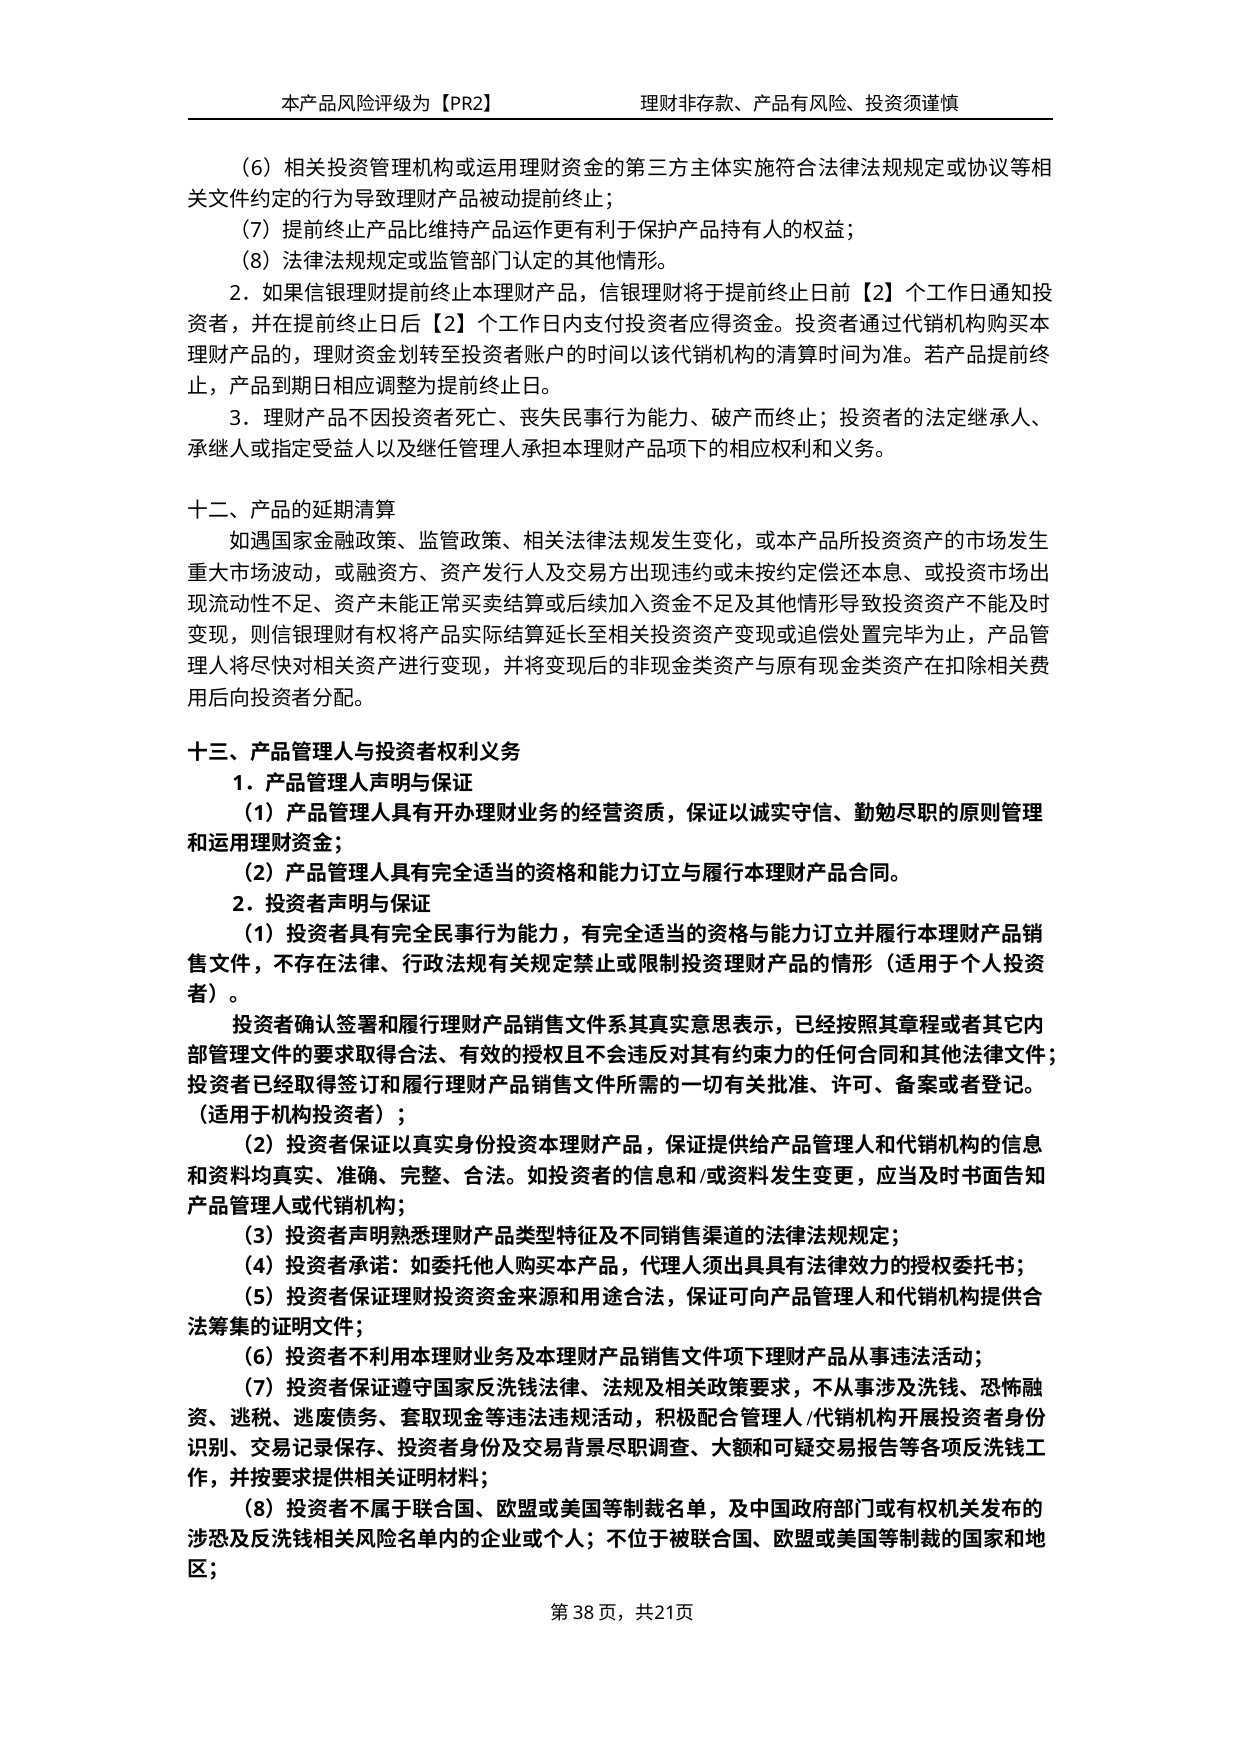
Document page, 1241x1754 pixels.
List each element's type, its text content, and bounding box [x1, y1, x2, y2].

text （2）投资者保证以真实身份投资本理财产品，保证提供给产品管理人和代销机构的信息和资料均真实、准确、完整、合法。如投资者的信息和/或资料发生变更，应当及时书面告知产品管理人或代销机构； [187, 1129, 1047, 1219]
text 2．投资者声明与保证 [187, 887, 1047, 917]
text 十三、产品管理人与投资者权利义务 [187, 736, 1047, 766]
text （5）投资者保证理财投资资金来源和用途合法，保证可向产品管理人和代销机构提供合法筹集的证明文件； [187, 1280, 1047, 1341]
text （4）投资者承诺：如委托他人购买本产品，代理人须出具具有法律效力的授权委托书； [187, 1250, 1047, 1280]
text 投资者确认签署和履行理财产品销售文件系其真实意思表示，已经按照其章程或者其它内部管理文件的要求取得合法、有效的授权且不会违反对其有约束力的任何合同和其他法律文件；投资者已经取得签订和履行理财产品销售文件所需的一切有关批准、许可、备案或者登记。（适用于机构投资者）； [187, 1008, 1047, 1129]
text 1．产品管理人声明与保证 [187, 766, 1047, 796]
text 如遇国家金融政策、监管政策、相关法律法规发生变化，或本产品所投资资产的市场发生重大市场波动，或融资方、资产发行人及交易方出现违约或未按约定偿还本息、或投资市场出现流动性不足、资产未能正常买卖结算或后续加入资金不足及其他情形导致投资资产不能及时变现，则信银理财有权将产品实际结算延长至相关投资资产变现或追偿处置完毕为止，产品管理人将尽快对相关资产进行变现，并将变现后的非现金类资产与原有现金类资产在扣除相关费用后向投资者分配。 [187, 524, 1053, 711]
text （6）相关投资管理机构或运用理财资金的第三方主体实施符合法律法规规定或协议等相关文件约定的行为导致理财产品被动提前终止； [187, 150, 1053, 212]
text （1）产品管理人具有开办理财业务的经营资质，保证以诚实守信、勤勉尽职的原则管理和运用理财资金； [187, 796, 1047, 857]
text （8）投资者不属于联合国、欧盟或美国等制裁名单，及中国政府部门或有权机关发布的涉恐及反洗钱相关风险名单内的企业或个人；不位于被联合国、欧盟或美国等制裁的国家和地区； [187, 1492, 1047, 1583]
text （7）提前终止产品比维持产品运作更有利于保护产品持有人的权益； [187, 212, 1053, 244]
text 2．如果信银理财提前终止本理财产品，信银理财将于提前终止日前【2】个工作日通知投资者，并在提前终止日后【2】个工作日内支付投资者应得资金。投资者通过代销机构购买本理财产品的，理财资金划转至投资者账户的时间以该代销机构的清算时间为准。若产品提前终止，产品到期日相应调整为提前终止日。 [187, 275, 1053, 400]
text （8）法律法规规定或监管部门认定的其他情形。 [187, 244, 1053, 275]
text （7）投资者保证遵守国家反洗钱法律、法规及相关政策要求，不从事涉及洗钱、恐怖融资、逃税、逃废债务、套取现金等违法违规活动，积极配合管理人/代销机构开展投资者身份识别、交易记录保存、投资者身份及交易背景尽职调查、大额和可疑交易报告等各项反洗钱工作，并按要求提供相关证明材料； [187, 1371, 1047, 1492]
text （1）投资者具有完全民事行为能力，有完全适当的资格与能力订立并履行本理财产品销售文件，不存在法律、行政法规有关规定禁止或限制投资理财产品的情形（适用于个人投资者）。 [187, 917, 1047, 1008]
text （2）产品管理人具有完全适当的资格和能力订立与履行本理财产品合同。 [187, 857, 1047, 887]
text （3）投资者声明熟悉理财产品类型特征及不同销售渠道的法律法规规定； [187, 1219, 1047, 1250]
text 十二、产品的延期清算 [187, 494, 1047, 524]
text 3．理财产品不因投资者死亡、丧失民事行为能力、破产而终止；投资者的法定继承人、承继人或指定受益人以及继任管理人承担本理财产品项下的相应权利和义务。 [187, 400, 1053, 462]
text （6）投资者不利用本理财业务及本理财产品销售文件项下理财产品从事违法活动； [187, 1341, 1047, 1371]
